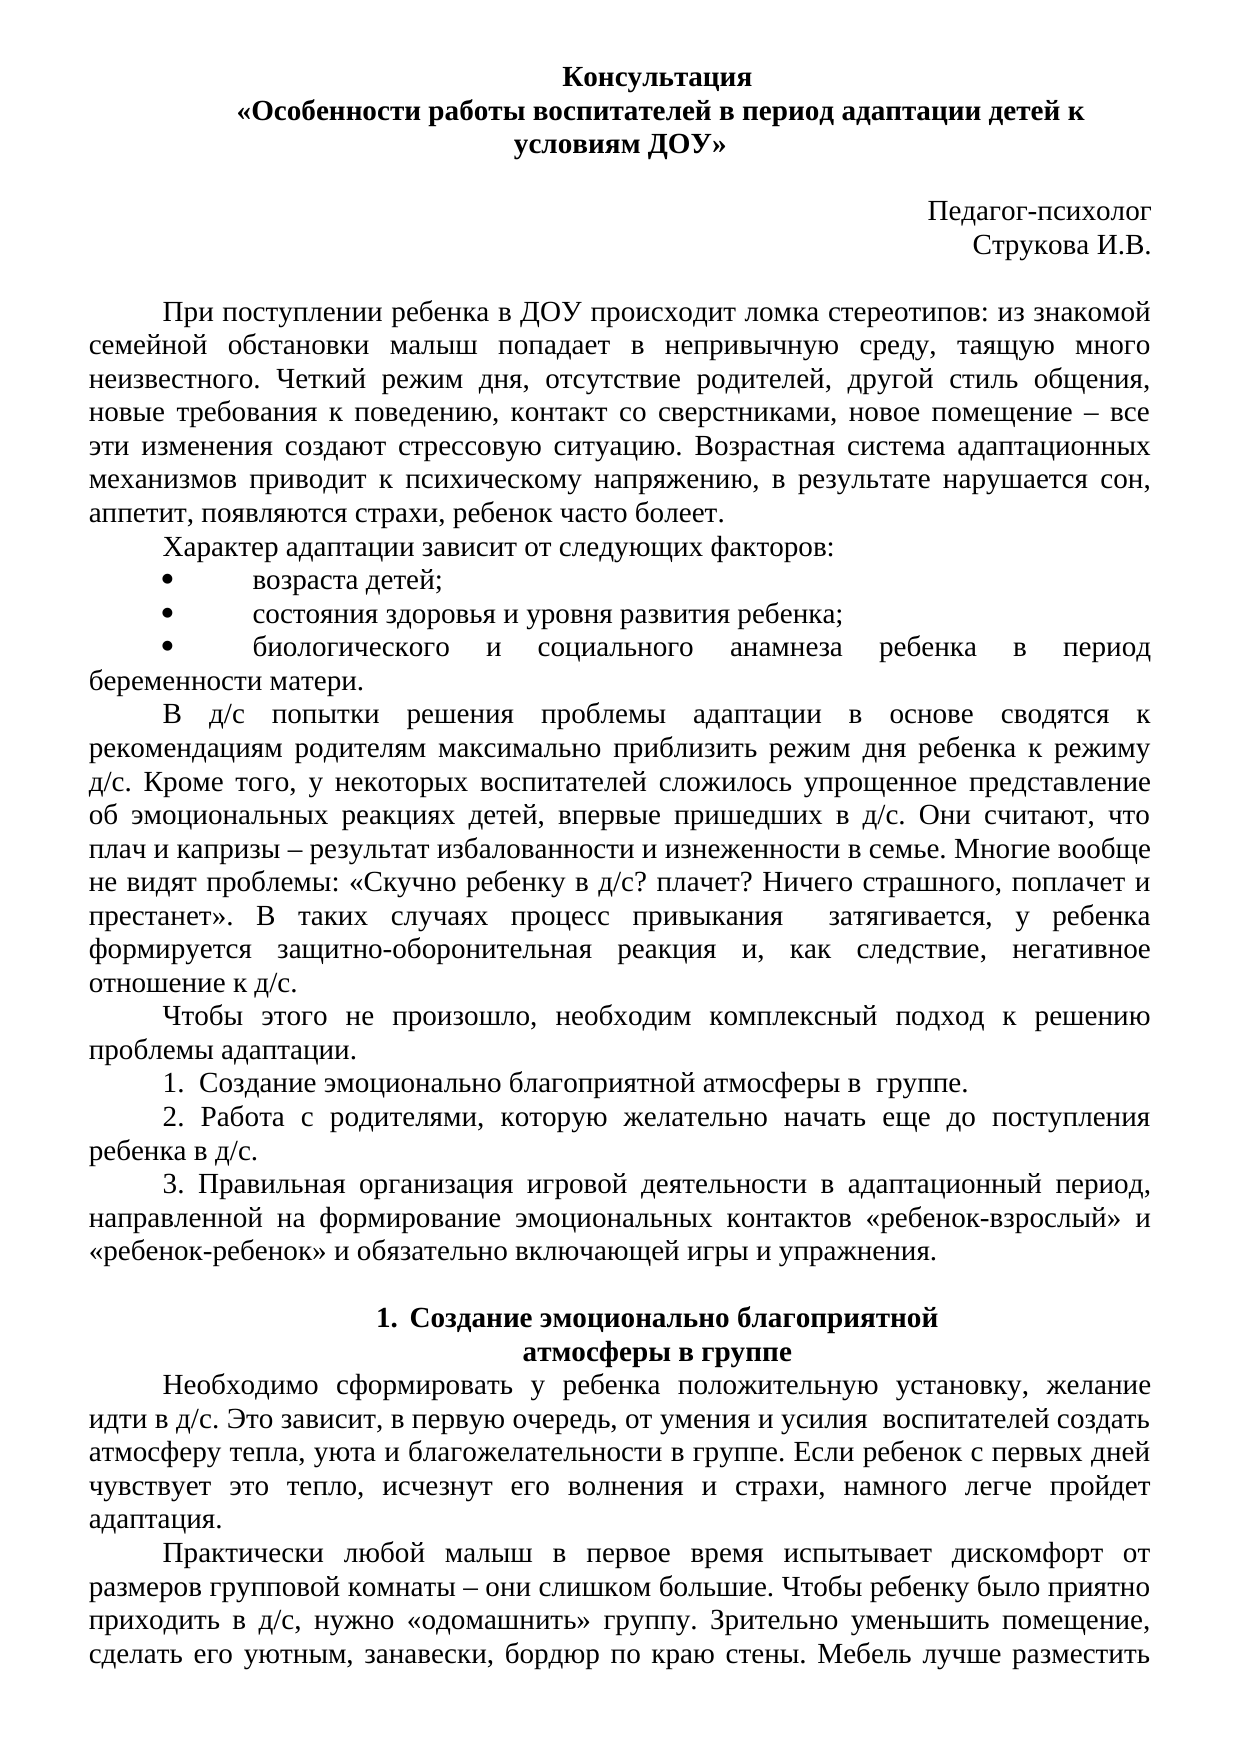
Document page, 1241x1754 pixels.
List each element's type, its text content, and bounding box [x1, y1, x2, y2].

list состояния здоровья и уровня развития ребенка; [88, 596, 1152, 629]
text Характер адаптации зависит от следующих факторов: [88, 529, 1152, 562]
text Струкова И.В. [88, 227, 1152, 260]
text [88, 1535, 1152, 1669]
text 2. Работа с родителями, которую желательно начать еще до поступления ребенка в д/с. [88, 1099, 1152, 1166]
text 3. Правильная организация игровой деятельности в адаптационный период, направленной на формирование эмоциональных контактов «ребенок-взрослый» и «ребенок-ребенок» и обязательно включающей игры и упражнения. [88, 1166, 1152, 1267]
text атмосферы в группе [88, 1334, 1152, 1367]
list Создание эмоционально благоприятной [88, 1300, 1152, 1334]
text При поступлении ребенка в ДОУ происходит ломка стереотипов: из знакомой семейной обстановки малыш попадает в непривычную среду, таящую много неизвестного. Четкий режим дня, отсутствие родителей, другой стиль общения, новые требования к поведению, контакт со сверстниками, новое помещение – все эти изменения создают стрессовую ситуацию. Возрастная система адаптационных механизмов приводит к психическому напряжению, в результате нарушается сон, аппетит, появляются страхи, ребенок часто болеет. [88, 294, 1152, 529]
text В д/с попытки решения проблемы адаптации в основе сводятся к рекомендациям родителям максимально приблизить режим дня ребенка к режиму д/с. Кроме того, у некоторых воспитателей сложилось упрощенное представление об эмоциональных реакциях детей, впервые пришедших в д/с. Они считают, что плач и капризы – результат избалованности и изнеженности в семье. Многие вообще не видят проблемы: «Скучно ребенку в д/с? плачет? Ничего страшного, поплачет и престанет». В таких случаях процесс привыкания затягивается, у ребенка формируется защитно-оборонительная реакция и, как следствие, негативное отношение к д/с. [88, 697, 1152, 998]
text Необходимо сформировать у ребенка положительную установку, желание идти в д/с. Это зависит, в первую очередь, от умения и усилия воспитателей создать атмосферу тепла, уюта и благожелательности в группе. Если ребенок с первых дней чувствует это тепло, исчезнут его волнения и страхи, намного легче пройдет адаптация. [88, 1367, 1152, 1535]
list возраста детей; [88, 562, 1152, 596]
text 1. Создание эмоционально благоприятной атмосферы в группе. [88, 1066, 1152, 1099]
text Консультация [88, 59, 1152, 93]
text Педагог-психолог [88, 193, 1152, 227]
text Чтобы этого не произошло, необходим комплексный подход к решению проблемы адаптации. [88, 998, 1152, 1066]
text «Особенности работы воспитателей в период адаптации детей к условиям ДОУ» [88, 93, 1152, 160]
list биологического и социального анамнеза ребенка в период беременности матери. [88, 629, 1152, 697]
